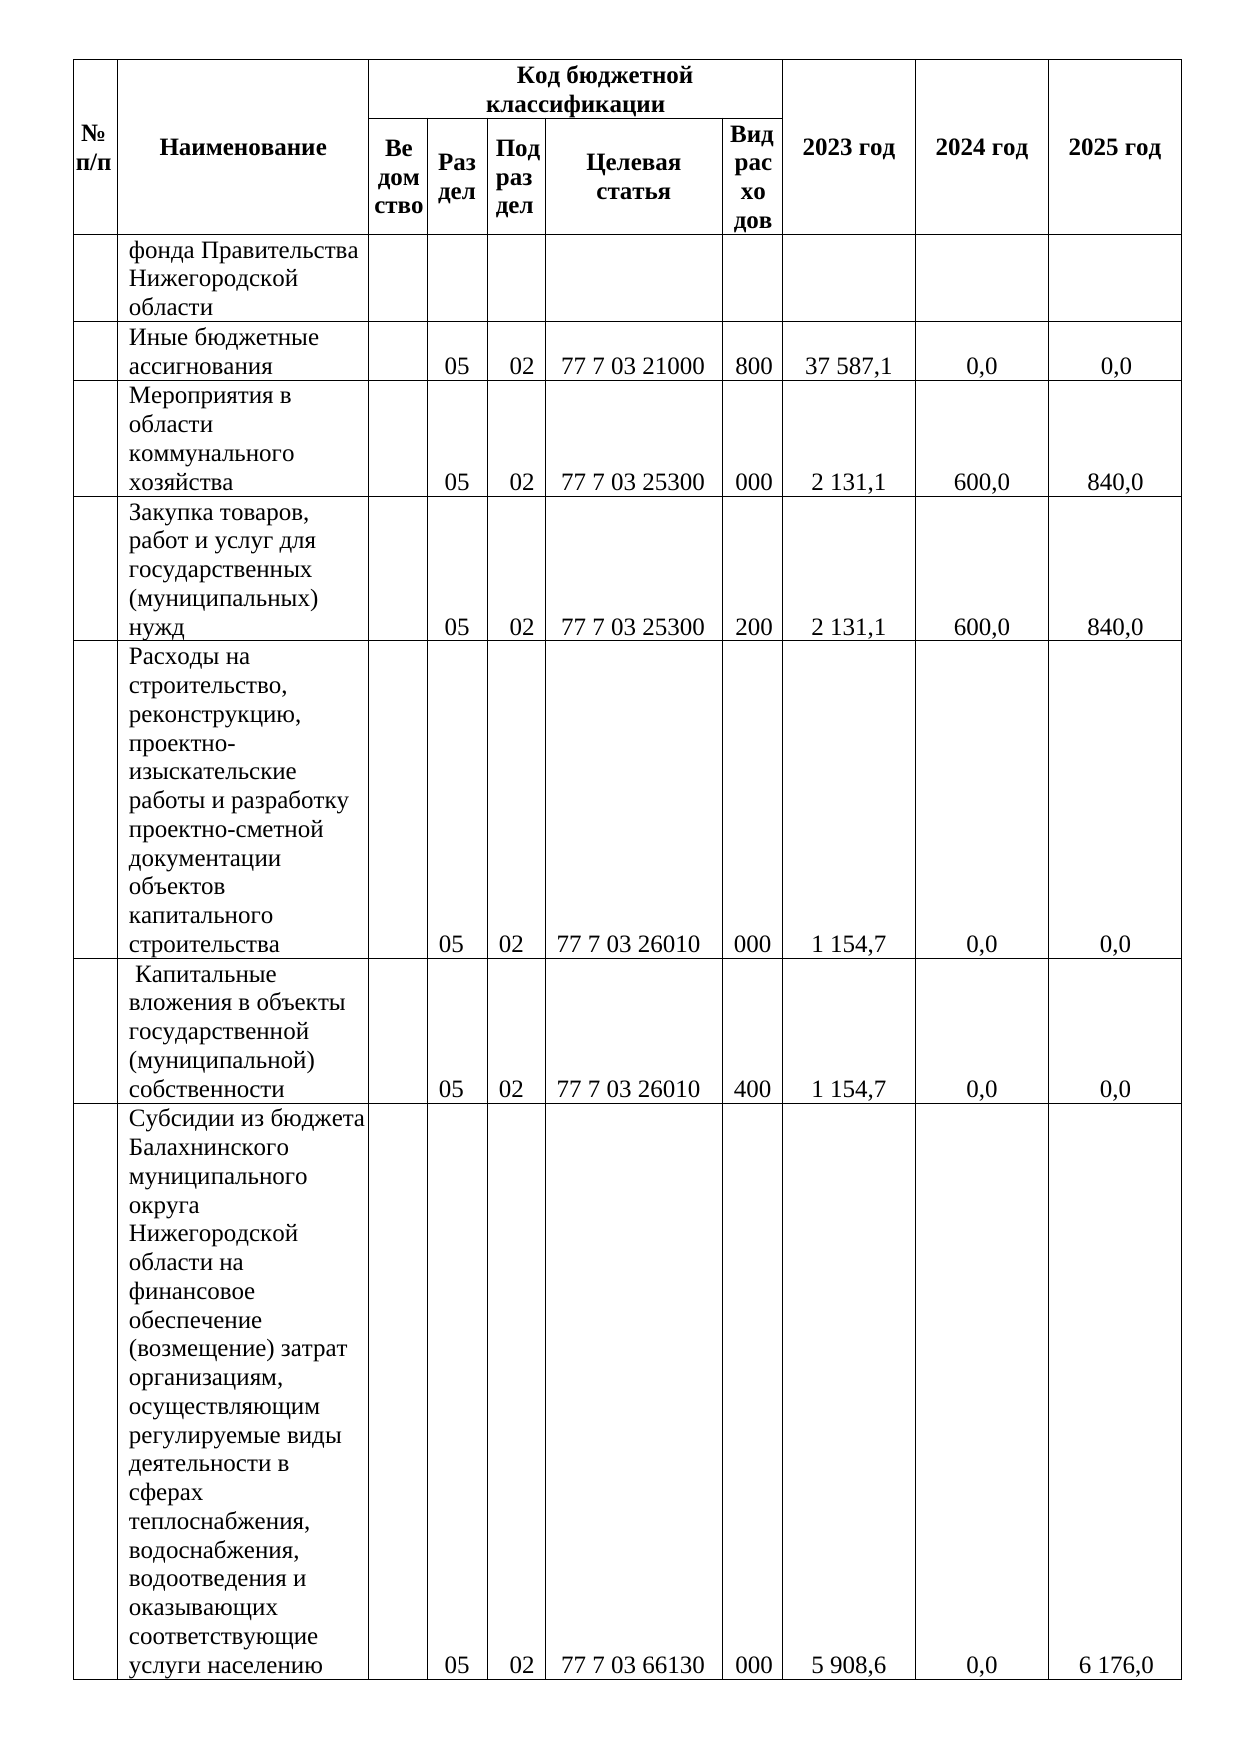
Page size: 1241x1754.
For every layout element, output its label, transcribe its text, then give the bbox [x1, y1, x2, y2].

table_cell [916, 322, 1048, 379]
table_cell Раз дел [428, 119, 487, 234]
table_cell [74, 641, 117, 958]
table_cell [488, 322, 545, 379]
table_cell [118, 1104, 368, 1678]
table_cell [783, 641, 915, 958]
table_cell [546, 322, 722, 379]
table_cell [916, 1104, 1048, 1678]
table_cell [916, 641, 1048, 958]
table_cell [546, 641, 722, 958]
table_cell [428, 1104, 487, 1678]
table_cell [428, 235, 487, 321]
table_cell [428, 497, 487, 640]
table_header Наименование [118, 60, 368, 234]
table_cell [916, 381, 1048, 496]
table_cell Под раз дел [488, 119, 545, 234]
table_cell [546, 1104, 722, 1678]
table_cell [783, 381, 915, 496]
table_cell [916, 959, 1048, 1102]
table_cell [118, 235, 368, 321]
table_header 2025 год [1049, 60, 1181, 234]
table_cell Ве дом ство [369, 119, 427, 234]
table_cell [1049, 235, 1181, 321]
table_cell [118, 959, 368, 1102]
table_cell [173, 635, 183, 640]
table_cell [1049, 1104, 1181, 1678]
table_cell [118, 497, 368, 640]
table_cell Целевая статья [546, 119, 722, 234]
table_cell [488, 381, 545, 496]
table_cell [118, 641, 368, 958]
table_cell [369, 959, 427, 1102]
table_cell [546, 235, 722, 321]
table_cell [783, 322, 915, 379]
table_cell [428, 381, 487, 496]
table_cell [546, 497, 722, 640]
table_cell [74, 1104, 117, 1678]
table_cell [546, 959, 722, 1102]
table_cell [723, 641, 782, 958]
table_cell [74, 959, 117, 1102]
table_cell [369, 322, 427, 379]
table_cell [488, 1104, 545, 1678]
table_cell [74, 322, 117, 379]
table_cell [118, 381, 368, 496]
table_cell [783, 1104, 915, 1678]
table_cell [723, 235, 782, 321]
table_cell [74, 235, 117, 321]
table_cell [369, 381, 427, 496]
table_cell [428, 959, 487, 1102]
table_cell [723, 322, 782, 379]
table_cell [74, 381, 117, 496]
table_header Код бюджетной классификации [369, 60, 782, 118]
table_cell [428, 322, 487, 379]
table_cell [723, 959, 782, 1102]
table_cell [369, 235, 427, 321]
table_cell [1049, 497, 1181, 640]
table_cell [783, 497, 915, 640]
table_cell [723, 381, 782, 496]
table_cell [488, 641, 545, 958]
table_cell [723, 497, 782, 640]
table_header 2023 год [783, 60, 915, 234]
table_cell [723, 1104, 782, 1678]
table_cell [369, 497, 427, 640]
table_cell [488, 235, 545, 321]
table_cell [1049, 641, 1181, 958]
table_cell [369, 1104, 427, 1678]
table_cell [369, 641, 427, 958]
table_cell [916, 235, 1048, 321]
table_cell Вид рас хо дов [723, 119, 782, 234]
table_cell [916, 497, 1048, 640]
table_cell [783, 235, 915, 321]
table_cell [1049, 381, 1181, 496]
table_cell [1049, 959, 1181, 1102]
table_header 2024 год [916, 60, 1048, 234]
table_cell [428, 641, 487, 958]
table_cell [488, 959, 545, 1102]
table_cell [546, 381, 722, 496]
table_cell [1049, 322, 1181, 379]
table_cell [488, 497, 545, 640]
table_header № п/п [74, 60, 117, 234]
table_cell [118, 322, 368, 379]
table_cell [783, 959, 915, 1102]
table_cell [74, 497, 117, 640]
